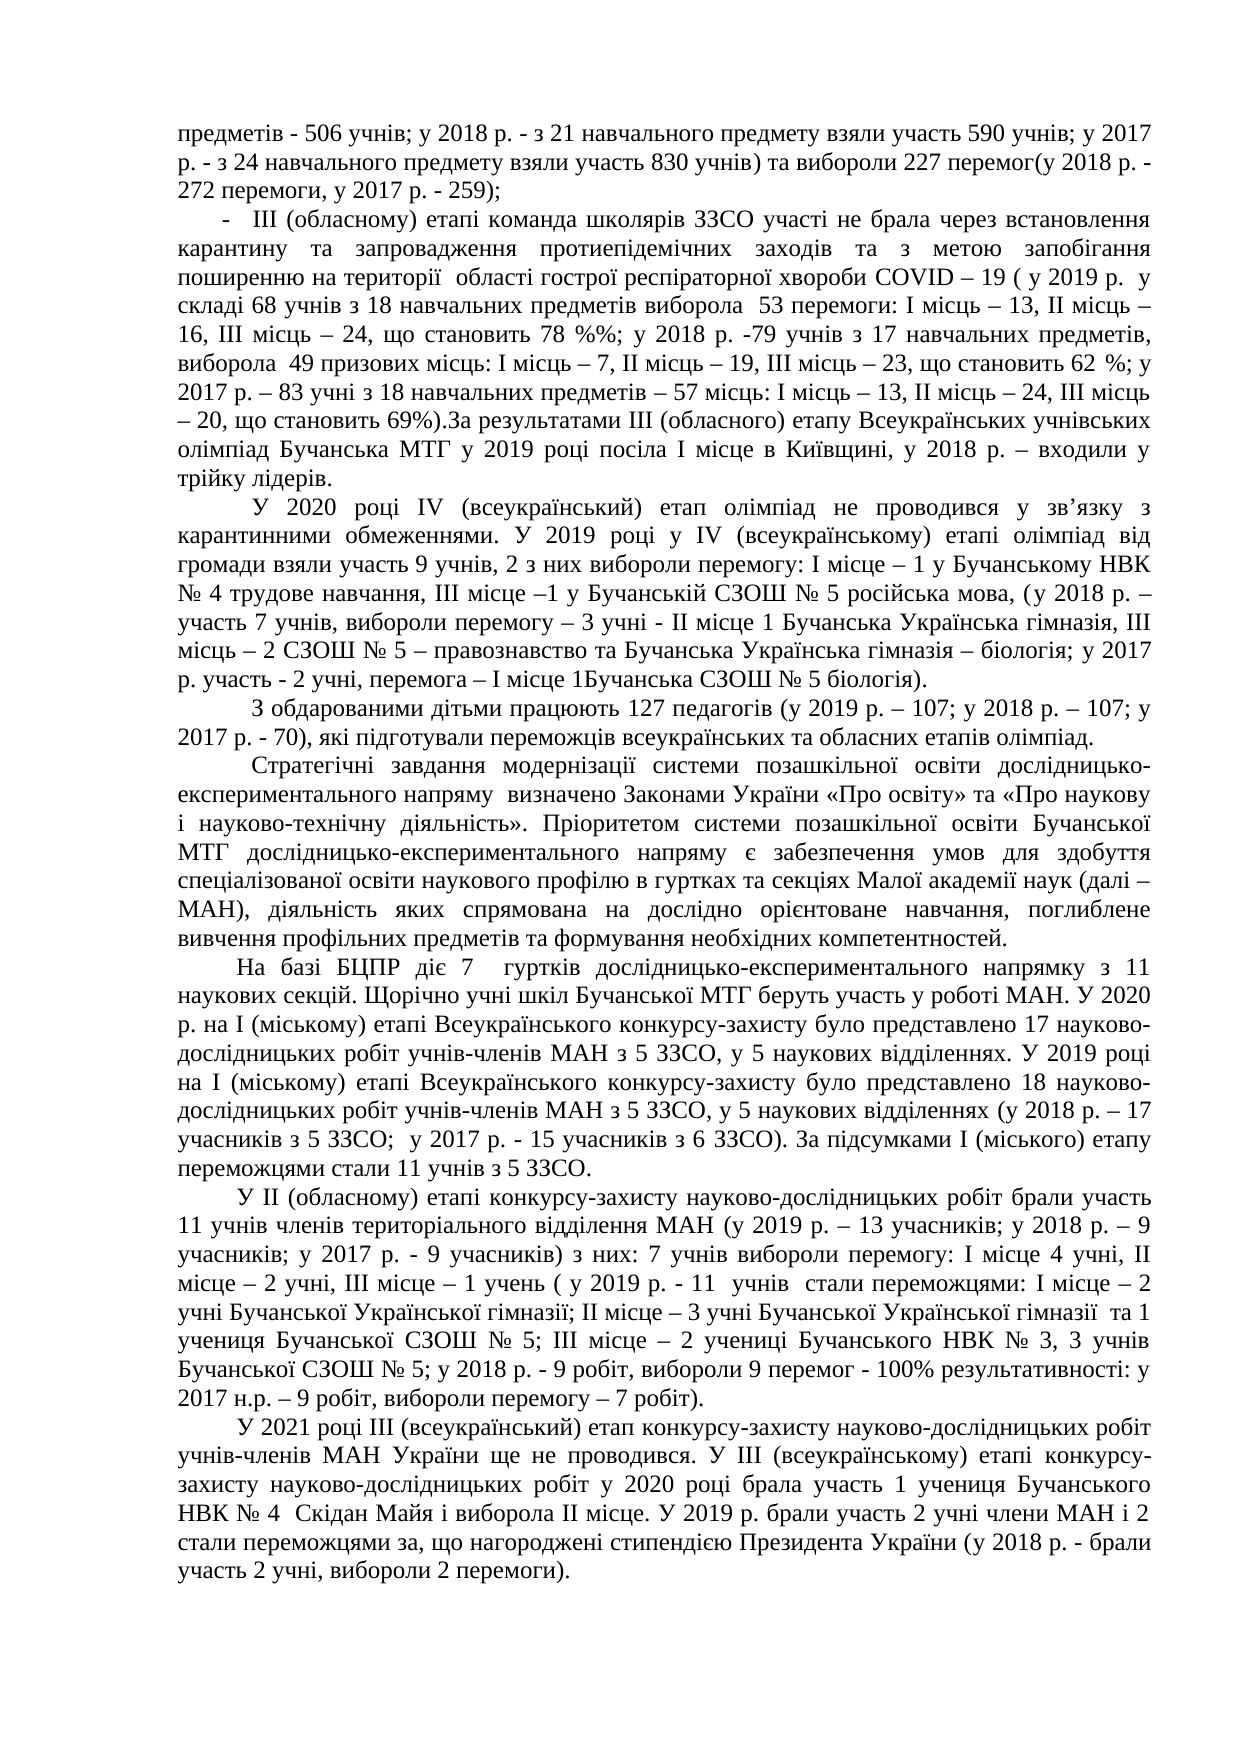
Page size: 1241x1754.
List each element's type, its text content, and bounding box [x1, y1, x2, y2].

text На базі БЦПР діє 7 гуртків дослідницько-експериментального напрямку з 11 наукових секцій. Щорічно учні шкіл Бучанської МТГ беруть участь у роботі МАН. У 2020 р. на І (міському) етапі Всеукраїнського конкурсу-захисту було представлено 17 науково-дослідницьких робіт учнів-членів МАН з 5 ЗЗСО, у 5 наукових відділеннях. У 2019 році на І (міському) етапі Всеукраїнського конкурсу-захисту було представлено 18 науково-дослідницьких робіт учнів-членів МАН з 5 ЗЗСО, у 5 наукових відділеннях (у 2018 р. – 17 учасників з 5 ЗЗСО; у 2017 р. - 15 учасників з 6 ЗЗСО). За підсумками І (міського) етапу переможцями стали 11 учнів з 5 ЗЗСО. [177, 952, 1152, 1182]
text У 2021 році ІІІ (всеукраїнський) етап конкурсу-захисту науково-дослідницьких робіт учнів-членів МАН України ще не проводився. У ІІІ (всеукраїнському) етапі конкурсу-захисту науково-дослідницьких робіт у 2020 році брала участь 1 учениця Бучанського НВК № 4 Скідан Майя і виборола ІІ місце. У 2019 р. брали участь 2 учні члени МАН і 2 стали переможцями за, що нагороджені стипендією Президента України (у 2018 р. - брали участь 2 учні, вибороли 2 перемоги). [177, 1412, 1152, 1584]
text Стратегічні завдання модернізації системи позашкільної освіти дослідницько-експериментального напряму визначено Законами України «Про освіту» та «Про наукову і науково-технічну діяльність». Пріоритетом системи позашкільної освіти Бучанської МТГ дослідницько-експериментального напряму є забезпечення умов для здобуття спеціалізованої освіти наукового профілю в гуртках та секціях Малої академії наук (далі – МАН), діяльність яких спрямована на дослідно орієнтоване навчання, поглиблене вивчення профільних предметів та формування необхідних компетентностей. [177, 751, 1152, 952]
text З обдарованими дітьми працюють 127 педагогів (у 2019 р. – 107; у 2018 р. – 107; у 2017 р. - 70), які підготували переможців всеукраїнських та обласних етапів олімпіад. [177, 693, 1152, 751]
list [177, 118, 1152, 204]
list ІІІ (обласному) етапі команда школярів ЗЗСО участі не брала через встановлення карантину та запровадження протиепідемічних заходів та з метою запобігання поширенню на території області гострої респіраторної хвороби COVID – 19 ( у 2019 р. у складі 68 учнів з 18 навчальних предметів виборола 53 перемоги: І місць – 13, ІІ місць – 16, ІІІ місць – 24, що становить 78 %%; у 2018 р. -79 учнів з 17 навчальних предметів, виборола 49 призових місць: І місць – 7, ІІ місць – 19, ІІІ місць – 23, що становить 62 %; у 2017 р. – 83 учні з 18 навчальних предметів – 57 місць: І місць – 13, ІІ місць – 24, ІІІ місць – 20, що становить 69%).За результатами ІІІ (обласного) етапу Всеукраїнських учнівських олімпіад Бучанська МТГ у 2019 році посіла І місце в Київщині, у 2018 р. – входили у трійку лідерів. [177, 204, 1152, 492]
text У ІІ (обласному) етапі конкурсу-захисту науково-дослідницьких робіт брали участь 11 учнів членів територіального відділення МАН (у 2019 р. – 13 учасників; у 2018 р. – 9 учасників; у 2017 р. - 9 учасників) з них: 7 учнів вибороли перемогу: І місце 4 учні, ІІ місце – 2 учні, ІІІ місце – 1 учень ( у 2019 р. - 11 учнів стали переможцями: І місце – 2 учні Бучанської Української гімназії; ІІ місце – 3 учні Бучанської Української гімназії та 1 учениця Бучанської СЗОШ № 5; ІІІ місце – 2 учениці Бучанського НВК № 3, 3 учнів Бучанської СЗОШ № 5; у 2018 р. - 9 робіт, вибороли 9 перемог - 100% результативності: у 2017 н.р. – 9 робіт, вибороли перемогу – 7 робіт). [177, 1182, 1152, 1412]
text У 2020 році ІV (всеукраїнський) етап олімпіад не проводився у зв’язку з карантинними обмеженнями. У 2019 році у ІV (всеукраїнському) етапі олімпіад від громади взяли участь 9 учнів, 2 з них вибороли перемогу: І місце – 1 у Бучанському НВК № 4 трудове навчання, ІІІ місце –1 у Бучанській СЗОШ № 5 російська мова, (у 2018 р. – участь 7 учнів, вибороли перемогу – 3 учні - ІІ місце 1 Бучанська Українська гімназія, ІІІ місць – 2 СЗОШ № 5 – правознавство та Бучанська Українська гімназія – біологія; у 2017 р. участь - 2 учні, перемога – І місце 1Бучанська СЗОШ № 5 біологія). [177, 492, 1152, 693]
